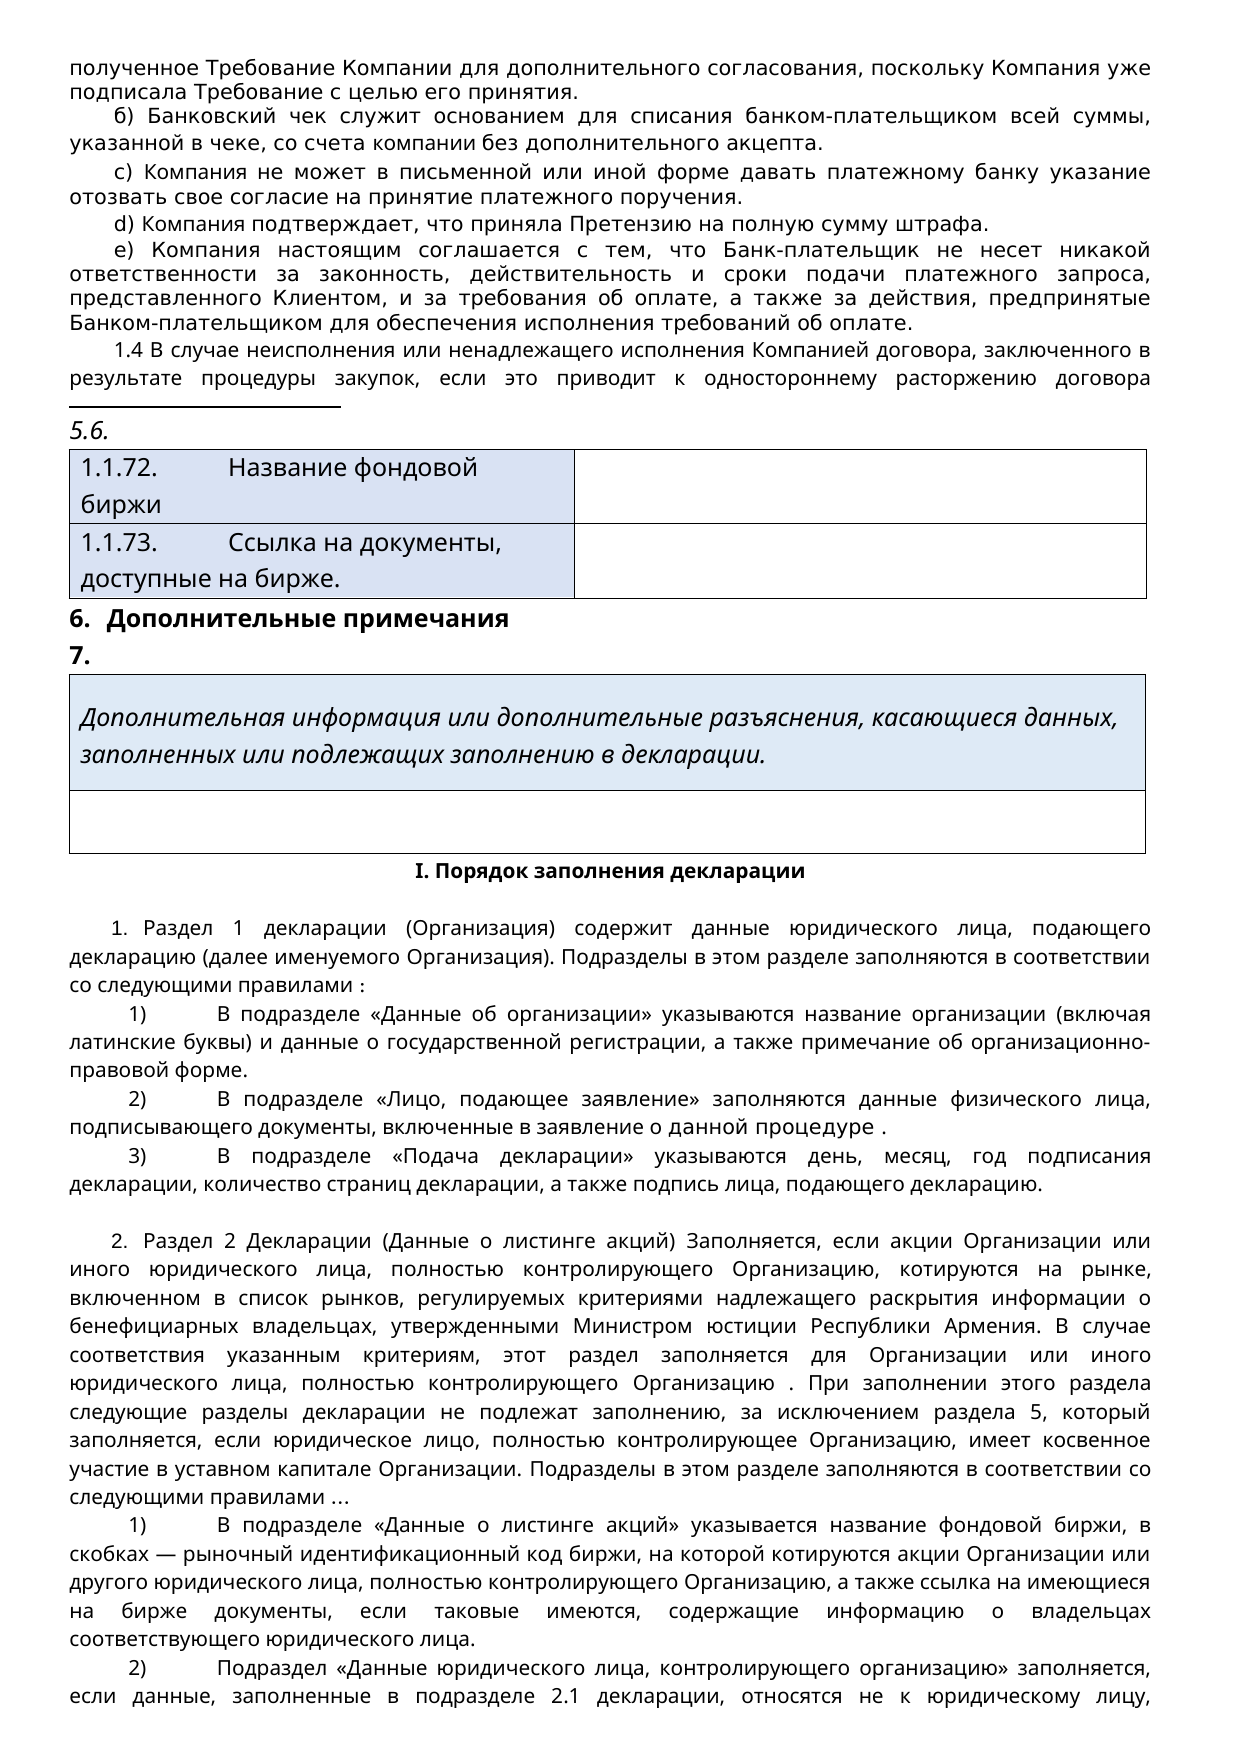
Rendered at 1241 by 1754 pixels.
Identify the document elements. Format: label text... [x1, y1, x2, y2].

text б) Банковский чек служит основанием для списания банком-плательщиком всей суммы, указанной в чеке, со счета компании без дополнительного акцепта. [69, 104, 1152, 157]
text 1.4 В случае неисполнения или ненадлежащего исполнения Компанией договора, заключенного в результате процедуры закупок, если это приводит к одностороннему расторжению договора Заказчиком, Заказчик обязан представить настоящее соглашение о невыплате штрафа и прилагаемое к нему требование в оригинале в Банк-плательщик , уведомив об этом Компанию в письменной форме. Настоящее соглашение о невыплате штрафа и прилагаемое к нему требование электронный цифровой с подписью одобренный быть в случае их Плательщик В банк являются представленный электронный с помощью средств массовой информации , таких как также от них перепечатано бумага с опциями . [69, 335, 1152, 392]
text e) Компания настоящим соглашается с тем, что Банк-плательщик не несет никакой ответственности за законность, действительность и сроки подачи платежного запроса, представленного Клиентом, и за требования об оплате, а также за действия, предпринятые Банком-плательщиком для обеспечения исполнения требований об оплате. [69, 238, 1152, 335]
text c) Компания не может в письменной или иной форме давать платежному банку указание отозвать свое согласие на принятие платежного поручения. [69, 157, 1152, 209]
text d) Компания подтверждает, что приняла Претензию на полную сумму штрафа. [113, 209, 1152, 238]
text а) Подписывая Требование, Компания подтверждает факт принятия платежа, указанный в поле «Условия оплаты» Требования, при этом /платежный/ Банк, обслуживающий Компанию в связи с получением указанной суммы (далее именуемый Платежный Банк), не передает полученное Требование Компании для дополнительного согласования, поскольку Компания уже подписала Требование с целью его принятия. [69, 56, 1152, 104]
